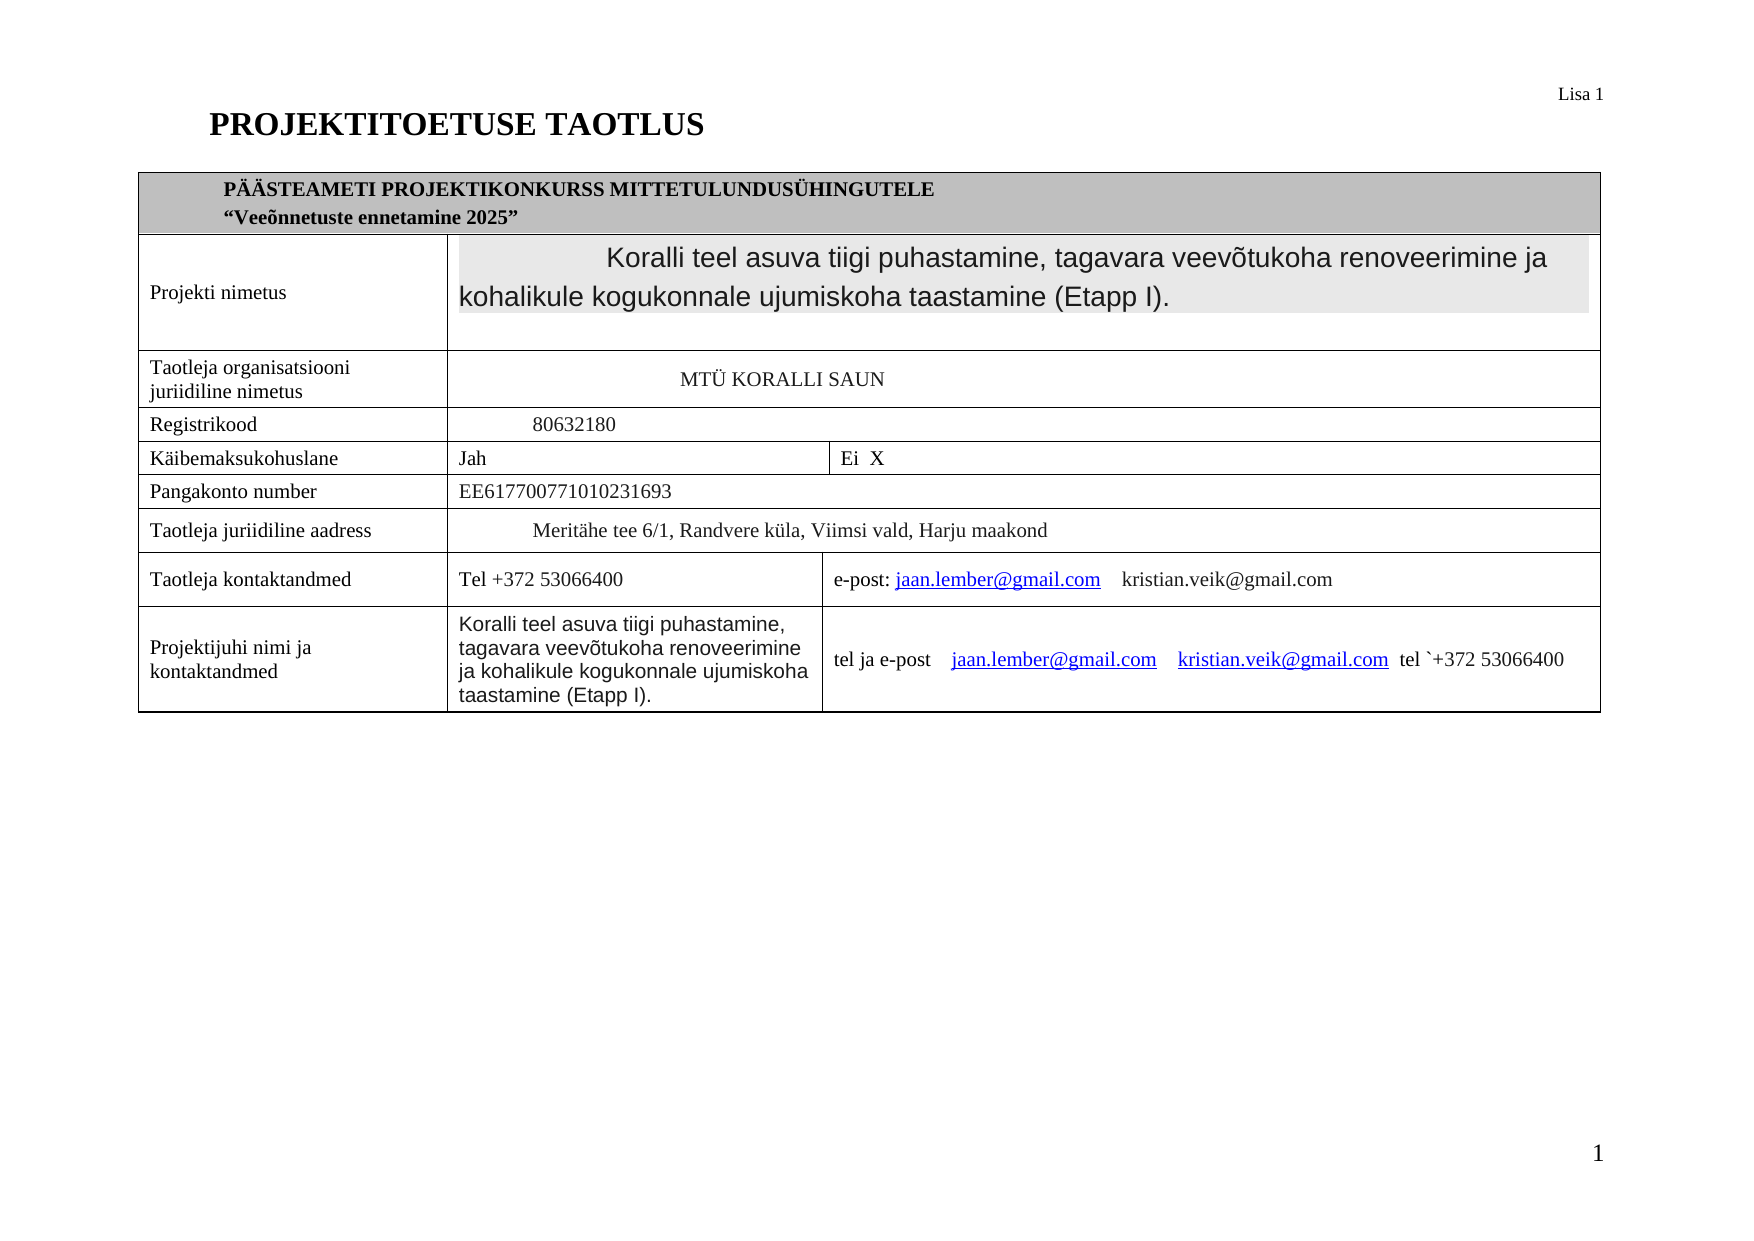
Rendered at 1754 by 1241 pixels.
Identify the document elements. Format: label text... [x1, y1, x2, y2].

table_cell Registrikood [139, 408, 447, 441]
table_cell Käibemaksukohuslane [139, 442, 447, 474]
table_cell Tel +372 53066400 [448, 553, 822, 606]
table_cell Koralli teel asuva tiigi puhastamine, tagavara veevõtukoha renoveerimine ja kohalikule kogukonnale ujumiskoha taastamine (Etapp I). [448, 235, 1600, 350]
list PROJEKTITOETUSE TAOTLUS [150, 105, 1604, 143]
table_cell tel ja e-post jaan.lember@gmail.com kristian.veik@gmail.com tel `+372 53066400 [823, 607, 1600, 711]
table_cell Pangakonto number [139, 475, 447, 507]
table_cell Taotleja organisatsiooni juriidiline nimetus [139, 351, 447, 407]
table_cell MTÜ KORALLI SAUN [448, 351, 1600, 407]
table_cell 80632180 [448, 408, 1600, 441]
table_cell Meritähe tee 6/1, Randvere küla, Viimsi vald, Harju maakond [448, 509, 1600, 552]
table_cell Projekti nimetus [139, 235, 447, 350]
table_cell Projektijuhi nimi ja kontaktandmed [139, 607, 447, 711]
table_header PÄÄSTEAMETI PROJEKTIKONKURSS MITTETULUNDUSÜHINGUTELE “Veeõnnetuste ennetamine 2025” [139, 173, 1600, 233]
table_cell EE617700771010231693 [448, 475, 1600, 507]
list Lisa 1 [150, 83, 1604, 105]
table_cell e-post: jaan.lember@gmail.com kristian.veik@gmail.com [823, 553, 1600, 606]
table_cell Koralli teel asuva tiigi puhastamine, tagavara veevõtukoha renoveerimine ja kohalikule kogukonnale ujumiskoha taastamine (Etapp I). [448, 607, 822, 711]
table_cell Taotleja kontaktandmed [139, 553, 447, 606]
table_cell Jah [448, 442, 829, 474]
table_cell Taotleja juriidiline aadress [139, 509, 447, 552]
table_cell Ei X [830, 442, 1600, 474]
